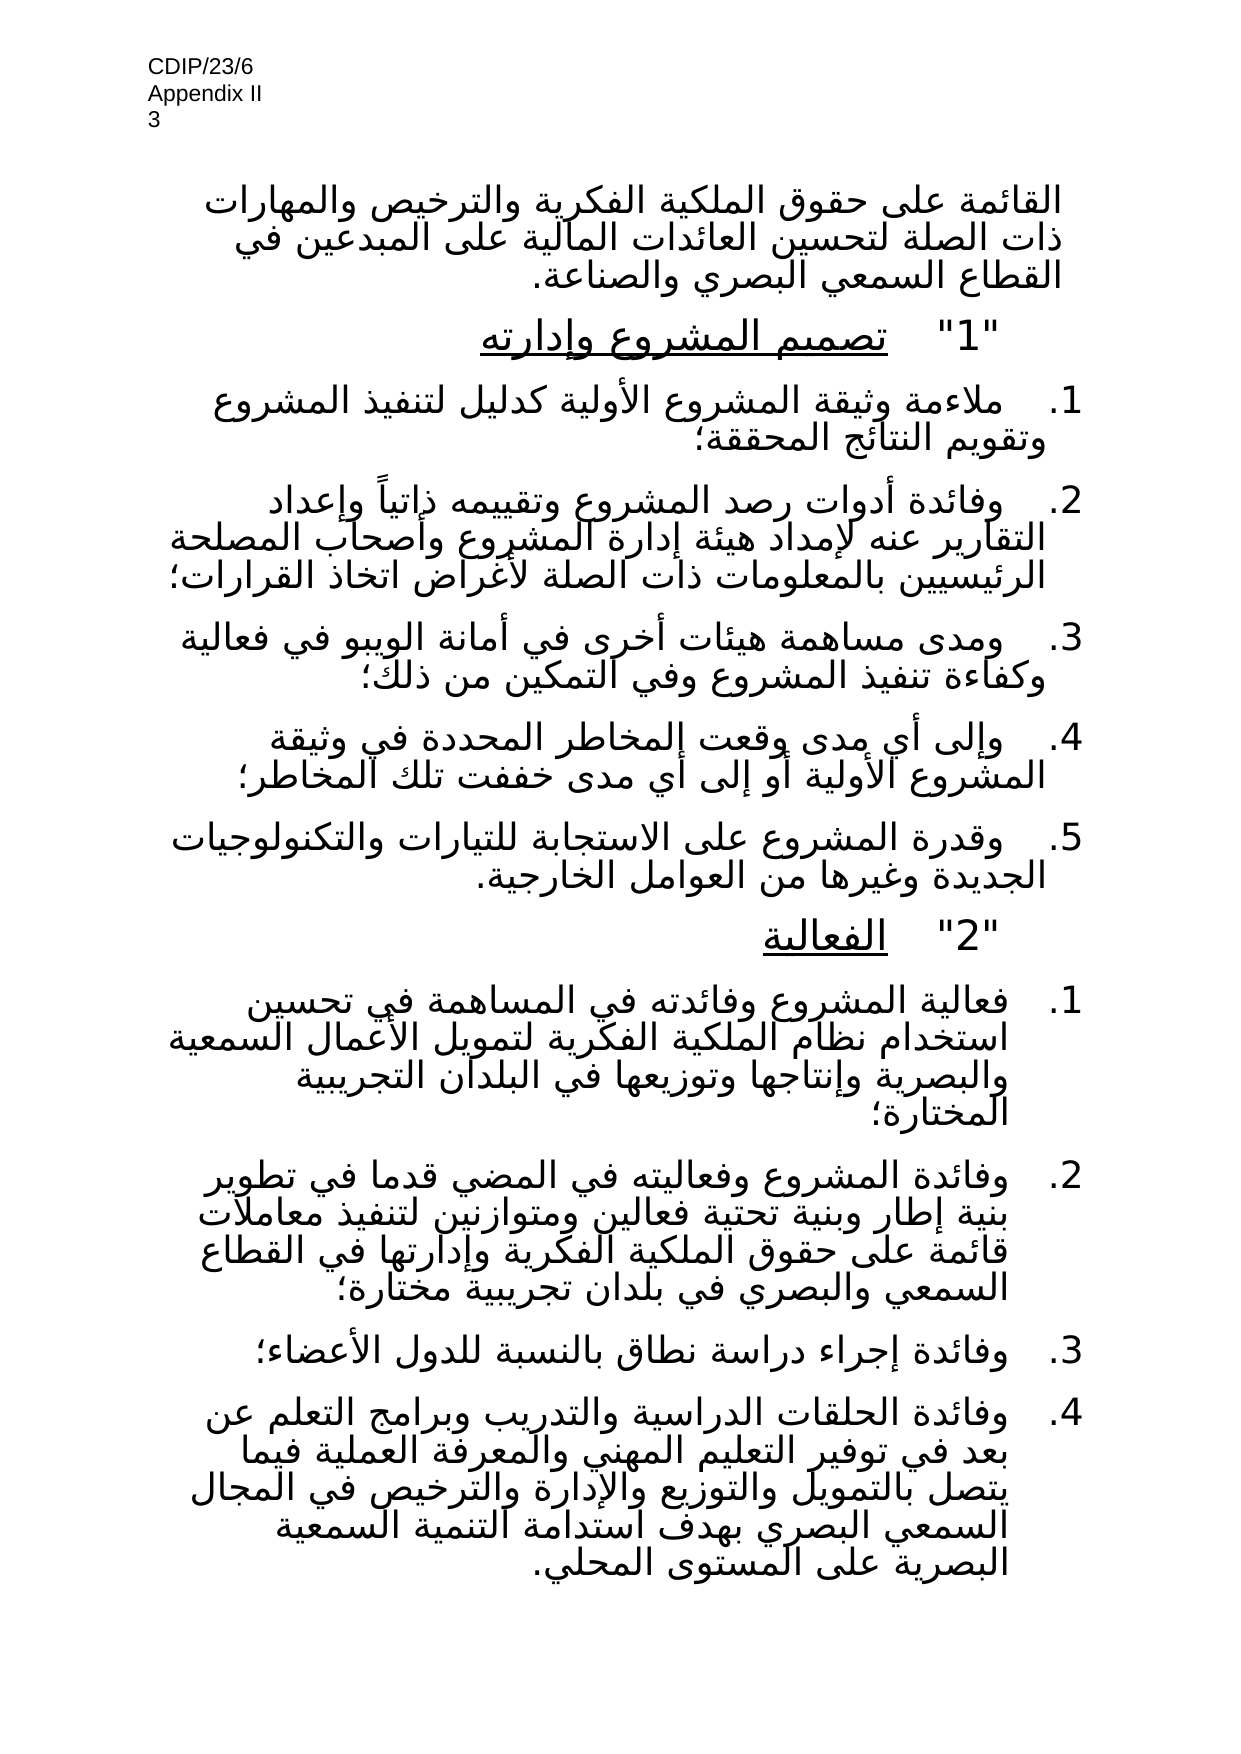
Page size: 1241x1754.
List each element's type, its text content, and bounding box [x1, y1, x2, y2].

list وفائدة إجراء دراسة نطاق بالنسبة للدول الأعضاء؛ [148, 1333, 1048, 1371]
subtitle "2" الفعالية [148, 921, 1001, 958]
list وفائدة أدوات رصد المشروع وتقييمه ذاتياً وإعداد التقارير عنه لإمداد هيئة إدارة المشروع وأصحاب المصلحة الرئيسيين بالمعلومات ذات الصلة لأغراض اتخاذ القرارات؛ [148, 483, 1048, 596]
subtitle "1" تصميم المشروع وإدارته [148, 321, 743, 358]
list وإلى أي مدى وقعت المخاطر المحددة في وثيقة المشروع الأولية أو إلى أي مدى خففت تلك المخاطر؛ [148, 721, 1048, 796]
list فعالية المشروع وفائدته في المساهمة في تحسين استخدام نظام الملكية الفكرية لتمويل الأعمال السمعية والبصرية وإنتاجها وتوزيعها في البلدان التجريبية المختارة؛ [148, 983, 1048, 1133]
list ملاءمة وثيقة المشروع الأولية كدليل لتنفيذ المشروع وتقويم النتائج المحققة؛ [148, 383, 1048, 458]
subtitle "1" تصميم المشروع وإدارته [670, 321, 1001, 358]
list وفائدة الحلقات الدراسية والتدريب وبرامج التعلم عن بعد في توفير التعليم المهني والمعرفة العملية فيما يتصل بالتمويل والتوزيع والإدارة والترخيص في المجال السمعي البصري بهدف استدامة التنمية السمعية البصرية على المستوى المحلي. [148, 1396, 1048, 1583]
list وفائدة المشروع وفعاليته في المضي قدما في تطوير بنية إطار وبنية تحتية فعالين ومتوازنين لتنفيذ معاملات قائمة على حقوق الملكية الفكرية وإدارتها في القطاع السمعي والبصري في بلدان تجريبية مختارة؛ [148, 1158, 1048, 1308]
list ومدى مساهمة هيئات أخرى في أمانة الويبو في فعالية وكفاءة تنفيذ المشروع وفي التمكين من ذلك؛ [148, 621, 1048, 696]
list وقدرة المشروع على الاستجابة للتيارات والتكنولوجيات الجديدة وغيرها من العوامل الخارجية. [148, 821, 1048, 896]
